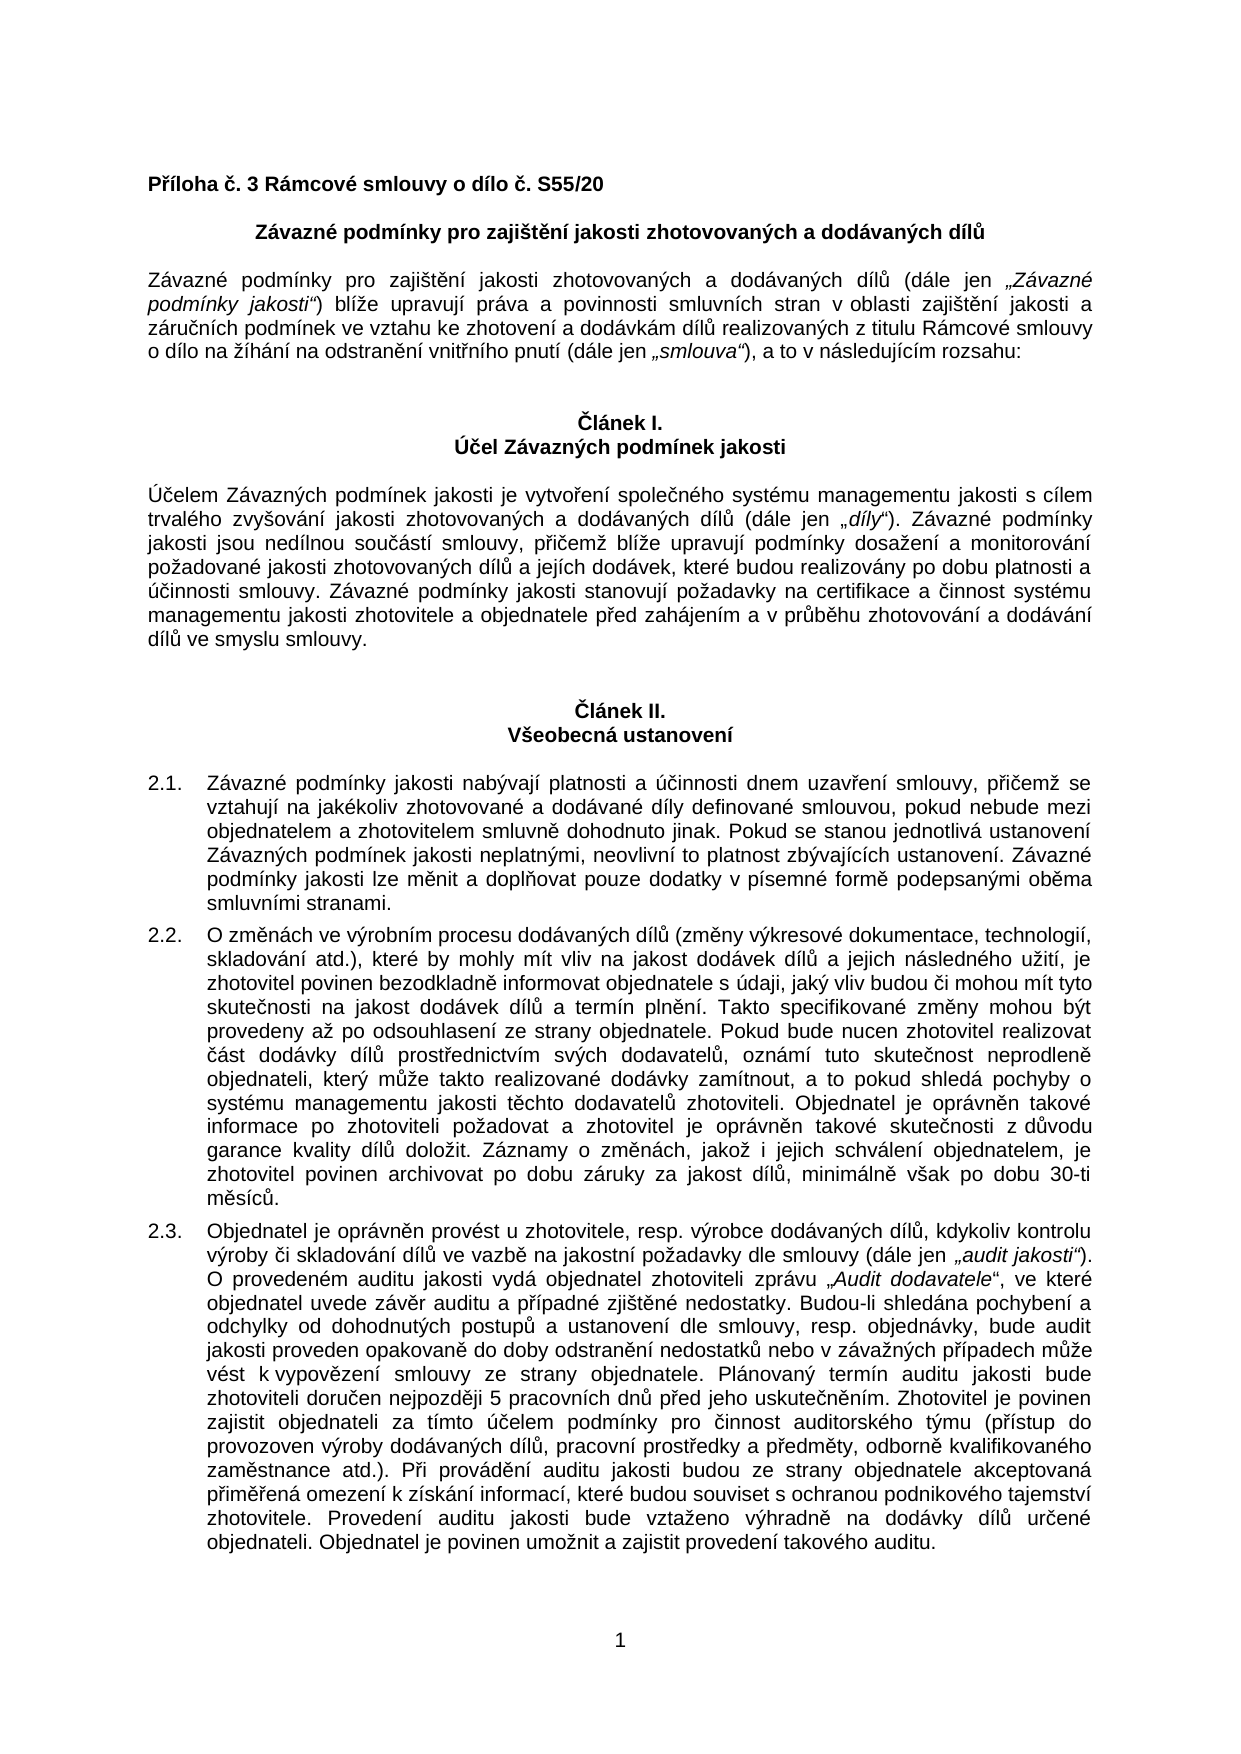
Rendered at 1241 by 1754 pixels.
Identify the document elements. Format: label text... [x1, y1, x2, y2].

text Příloha č. 3 Rámcové smlouvy o dílo č. S55/20 [148, 172, 1093, 196]
text Účelem Závazných podmínek jakosti je vytvoření společného systému managementu jakosti s cílem trvalého zvyšování jakosti zhotovovaných a dodávaných dílů (dále jen „díly“). Závazné podmínky jakosti jsou nedílnou součástí smlouvy, přičemž blíže upravují podmínky dosažení a monitorování požadované jakosti zhotovovaných dílů a jejích dodávek, které budou realizovány po dobu platnosti a účinnosti smlouvy. Závazné podmínky jakosti stanovují požadavky na certifikace a činnost systému managementu jakosti zhotovitele a objednatele před zahájením a v průběhu zhotovování a dodávání dílů ve smyslu smlouvy. [148, 483, 1093, 651]
text Závazné podmínky pro zajištění jakosti zhotovovaných a dodávaných dílů (dále jen „Závazné podmínky jakosti“) blíže upravují práva a povinnosti smluvních stran v oblasti zajištění jakosti a záručních podmínek ve vztahu ke zhotovení a dodávkám dílů realizovaných z titulu Rámcové smlouvy o dílo na žíhání na odstranění vnitřního pnutí (dále jen „smlouva“), a to v následujícím rozsahu: [148, 267, 1093, 363]
subtitle Všeobecná ustanovení [148, 723, 1093, 747]
title Závazné podmínky pro zajištění jakosti zhotovovaných a dodávaných dílů [148, 219, 1093, 243]
list Objednatel je oprávněn provést u zhotovitele, resp. výrobce dodávaných dílů, kdykoliv kontrolu výroby či skladování dílů ve vazbě na jakostní požadavky dle smlouvy (dále jen „audit jakosti“). O provedeném auditu jakosti vydá objednatel zhotoviteli zprávu „Audit dodavatele“, ve které objednatel uvede závěr auditu a případné zjištěné nedostatky. Budou-li shledána pochybení a odchylky od dohodnutých postupů a ustanovení dle smlouvy, resp. objednávky, bude audit jakosti proveden opakovaně do doby odstranění nedostatků nebo v závažných případech může vést k vypovězení smlouvy ze strany objednatele. Plánovaný termín auditu jakosti bude zhotoviteli doručen nejpozději 5 pracovních dnů před jeho uskutečněním. Zhotovitel je povinen zajistit objednateli za tímto účelem podmínky pro činnost auditorského týmu (přístup do provozoven výroby dodávaných dílů, pracovní prostředky a předměty, odborně kvalifikovaného zaměstnance atd.). Při provádění auditu jakosti budou ze strany objednatele akceptovaná přiměřená omezení k získání informací, které budou souviset s ochranou podnikového tajemství zhotovitele. Provedení auditu jakosti bude vztaženo výhradně na dodávky dílů určené objednateli. Objednatel je povinen umožnit a zajistit provedení takového auditu. [148, 1218, 1093, 1554]
list Závazné podmínky jakosti nabývají platnosti a účinnosti dnem uzavření smlouvy, přičemž se vztahují na jakékoliv zhotovované a dodávané díly definované smlouvou, pokud nebude mezi objednatelem a zhotovitelem smluvně dohodnuto jinak. Pokud se stanou jednotlivá ustanovení Závazných podmínek jakosti neplatnými, neovlivní to platnost zbývajících ustanovení. Závazné podmínky jakosti lze měnit a doplňovat pouze dodatky v písemné formě podepsanými oběma smluvními stranami. [148, 771, 1093, 914]
subtitle Článek I. [148, 411, 1093, 435]
subtitle Účel Závazných podmínek jakosti [148, 435, 1093, 459]
subtitle Článek II. [148, 699, 1093, 723]
list O změnách ve výrobním procesu dodávaných dílů (změny výkresové dokumentace, technologií, skladování atd.), které by mohly mít vliv na jakost dodávek dílů a jejich následného užití, je zhotovitel povinen bezodkladně informovat objednatele s údaji, jaký vliv budou či mohou mít tyto skutečnosti na jakost dodávek dílů a termín plnění. Takto specifikované změny mohou být provedeny až po odsouhlasení ze strany objednatele. Pokud bude nucen zhotovitel realizovat část dodávky dílů prostřednictvím svých dodavatelů, oznámí tuto skutečnost neprodleně objednateli, který může takto realizované dodávky zamítnout, a to pokud shledá pochyby o systému managementu jakosti těchto dodavatelů zhotoviteli. Objednatel je oprávněn takové informace po zhotoviteli požadovat a zhotovitel je oprávněn takové skutečnosti z důvodu garance kvality dílů doložit. Záznamy o změnách, jakož i jejich schválení objednatelem, je zhotovitel povinen archivovat po dobu záruky za jakost dílů, minimálně však po dobu 30-ti měsíců. [148, 923, 1093, 1210]
